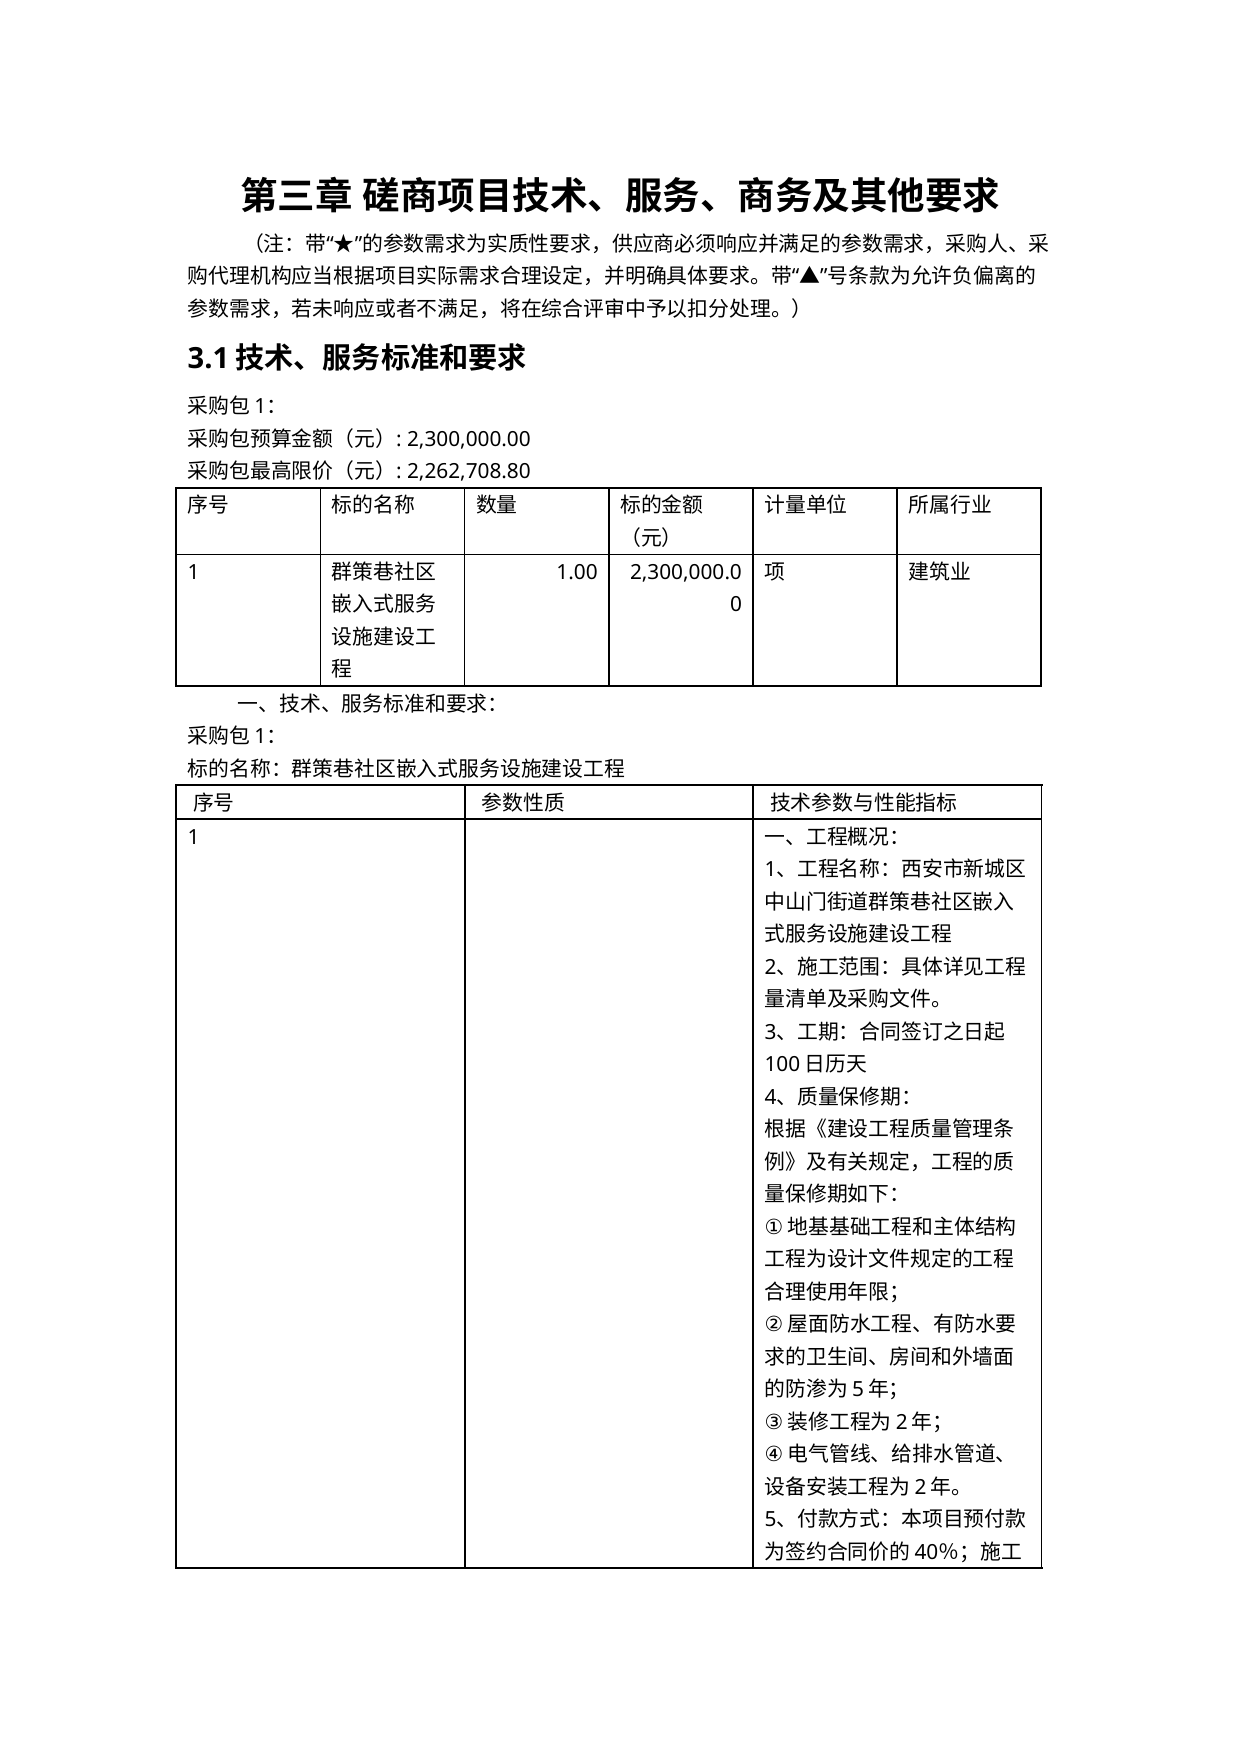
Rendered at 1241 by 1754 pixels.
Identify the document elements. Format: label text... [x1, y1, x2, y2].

text 一、技术、服务标准和要求： [187, 687, 1053, 719]
text 采购包1： [187, 389, 1053, 422]
table_header 标的名称 [321, 489, 464, 553]
table_cell [466, 820, 752, 1567]
text 第三章 磋商项目技术、服务、商务及其他要求 [187, 162, 1053, 227]
text 采购包预算金额（元）: 2,300,000.00 [187, 422, 1053, 454]
text 3.1技术、服务标准和要求 [187, 324, 1053, 389]
table_header 计量单位 [754, 489, 896, 553]
table_cell 1.00 [465, 555, 608, 685]
table_cell 群策巷社区嵌入式服务设施建设工程 [321, 555, 464, 685]
table_cell 项 [754, 555, 896, 685]
table_header 标的金额 （元） [610, 489, 752, 553]
table_cell 1 [177, 555, 320, 685]
text 标的名称：群策巷社区嵌入式服务设施建设工程 [187, 752, 1053, 784]
text （注：带“★”的参数需求为实质性要求，供应商必须响应并满足的参数需求，采购人、采购代理机构应当根据项目实际需求合理设定，并明确具体要求。带“▲”号条款为允许负偏离的参数需求，若未响应或者不满足，将在综合评审中予以扣分处理。） [187, 227, 1053, 324]
table_header 序号 [177, 489, 320, 553]
text 采购包最高限价（元）: 2,262,708.80 [187, 454, 1053, 487]
table_cell 1 [177, 820, 464, 1567]
table_cell 建筑业 [898, 555, 1040, 685]
table_header 参数性质 [466, 786, 752, 818]
text 采购包1： [187, 719, 1053, 752]
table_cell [754, 820, 1041, 1567]
table_header 技术参数与性能指标 [754, 786, 1041, 818]
table_header 数量 [465, 489, 608, 553]
table_header 所属行业 [898, 489, 1040, 553]
table_cell 2,300,000.00 [610, 555, 752, 685]
table_header 序号 [177, 786, 464, 818]
